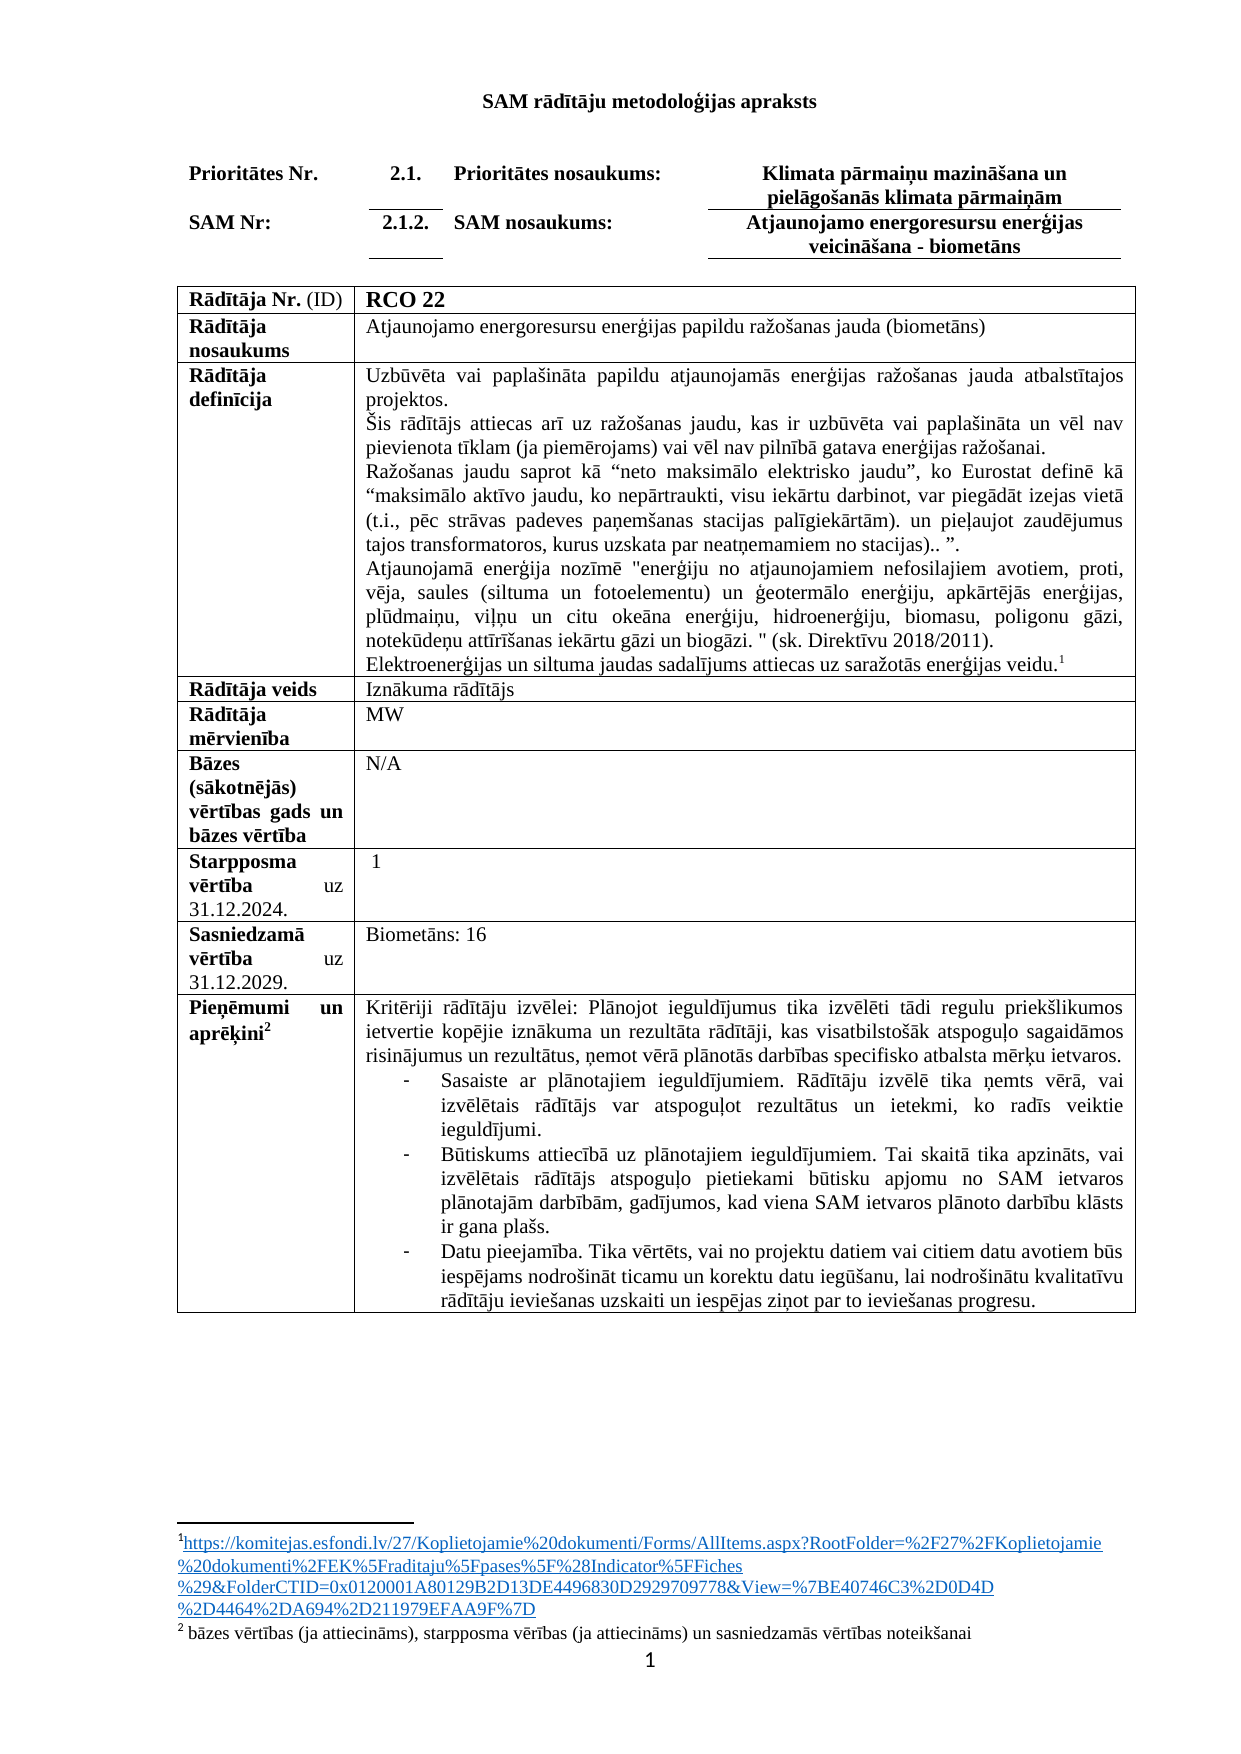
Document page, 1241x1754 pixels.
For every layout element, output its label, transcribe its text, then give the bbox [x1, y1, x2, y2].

table_header Prioritātes nosaukums: [443, 161, 708, 209]
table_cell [178, 995, 354, 1312]
table_header Prioritātes Nr. [177, 161, 368, 209]
table_cell MW [355, 702, 1135, 750]
table_cell Atjaunojamo energoresursu enerģijas papildu ražošanas jauda (biometāns) [355, 314, 1135, 362]
text SAM rādītāju metodoloģijas apraksts [177, 89, 1122, 113]
table_header 2.1. [369, 161, 442, 209]
table_cell Kritēriji rādītāju izvēlei: Plānojot ieguldījumus tika izvēlēti tādi regulu priekšlikumos ietvertie kopējie iznākuma un rezultāta rādītāji, kas visatbilstošāk atspoguļo sagaidāmos risinājumus un rezultātus, ņemot vērā plānotās darbības specifisko atbalsta mērķu ietvaros. Sasaiste ar plānotajiem ieguldījumiem. Rādītāju izvēlē tika ņemts vērā, vai izvēlētais rādītājs var atspoguļot rezultātus un ietekmi, ko radīs veiktie ieguldījumi. Būtiskums attiecībā uz plānotajiem ieguldījumiem. Tai skaitā tika apzināts, vai izvēlētais rādītājs atspoguļo pietiekami būtisku apjomu no SAM ietvaros plānotajām darbībām, gadījumos, kad viena SAM ietvaros plānoto darbību klāsts ir gana plašs. Datu pieejamība. Tika vērtēts, vai no projektu datiem vai citiem datu avotiem būs iespējams nodrošināt ticamu un korektu datu iegūšanu, lai nodrošinātu kvalitatīvu rādītāju ieviešanas uzskaiti un iespējas ziņot par to ieviešanas progresu. [355, 995, 1135, 1312]
table_cell SAM nosaukums: [443, 209, 708, 258]
table_cell Rādītāja mērvienība [178, 702, 354, 750]
table_cell Iznākuma rādītājs [355, 677, 1135, 701]
table_header RCO 22 [355, 287, 1135, 313]
table_cell SAM Nr: [177, 209, 368, 258]
table_cell N/A [355, 751, 1135, 847]
table_cell Biometāns: 16 [355, 922, 1135, 994]
table_cell Rādītāja definīcija [178, 363, 354, 676]
table_cell Rādītāja veids [178, 677, 354, 701]
table_cell Sasniedzamā vērtība uz 31.12.2029. [178, 922, 354, 994]
table_cell Starpposma vērtība uz 31.12.2024. [178, 849, 354, 921]
table_cell Rādītāja nosaukums [178, 314, 354, 362]
table_cell 1 [355, 849, 1135, 921]
table_cell Bāzes (sākotnējās) vērtības gads un bāzes vērtība [178, 751, 354, 847]
table_cell Uzbūvēta vai paplašināta papildu atjaunojamās enerģijas ražošanas jauda atbalstītajos projektos. Šis rādītājs attiecas arī uz ražošanas jaudu, kas ir uzbūvēta vai paplašināta un vēl nav pievienota tīklam (ja piemērojams) vai vēl nav pilnībā gatava enerģijas ražošanai. Ražošanas jaudu saprot kā “neto maksimālo elektrisko jaudu”, ko Eurostat definē kā “maksimālo aktīvo jaudu, ko nepārtraukti, visu iekārtu darbinot, var piegādāt izejas vietā (t.i., pēc strāvas padeves paņemšanas stacijas palīgiekārtām). un pieļaujot zaudējumus tajos transformatoros, kurus uzskata par neatņemamiem no stacijas).. ”. Atjaunojamā enerģija nozīmē "enerģiju no atjaunojamiem nefosilajiem avotiem, proti, vēja, saules (siltuma un fotoelementu) un ģeotermālo enerģiju, apkārtējās enerģijas, plūdmaiņu, viļņu un citu okeāna enerģiju, hidroenerģiju, biomasu, poligonu gāzi, notekūdeņu attīrīšanas iekārtu gāzi un biogāzi. " (sk. Direktīvu 2018/2011). Elektroenerģijas un siltuma jaudas sadalījums attiecas uz saražotās enerģijas veidu. [355, 363, 1135, 676]
table_cell Atjaunojamo energoresursu enerģijas veicināšana - biometāns [708, 210, 1121, 258]
table_header Klimata pārmaiņu mazināšana un pielāgošanās klimata pārmaiņām [708, 161, 1121, 209]
table_cell 2.1.2. [369, 210, 442, 258]
table_header Rādītāja Nr. (ID) [178, 287, 354, 313]
